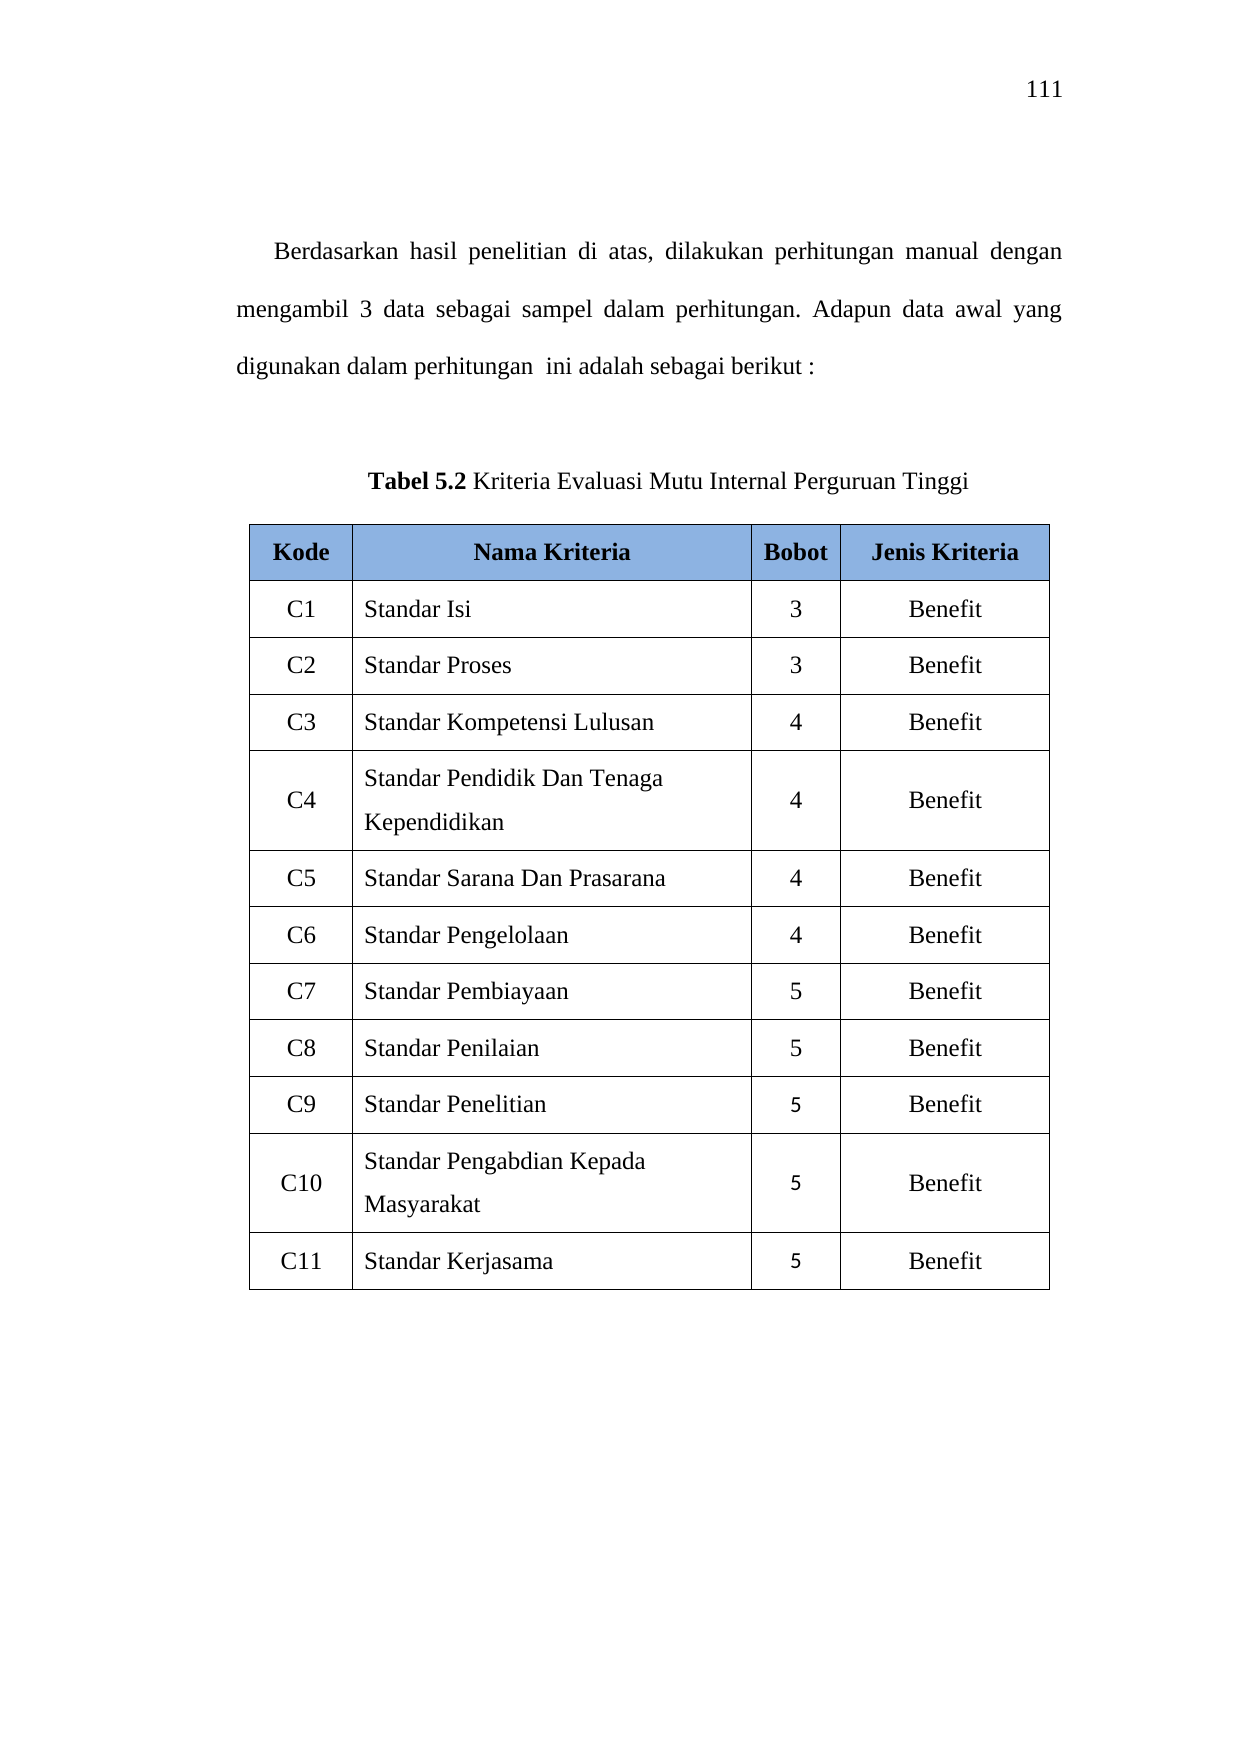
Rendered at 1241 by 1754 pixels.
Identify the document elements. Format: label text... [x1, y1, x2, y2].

table_cell Benefit [841, 1020, 1049, 1076]
table_cell Standar Pendidik Dan Tenaga Kependidikan [353, 751, 751, 850]
table_cell 3 [752, 581, 840, 637]
table_cell C5 [250, 851, 352, 906]
table_header Bobot [752, 525, 840, 580]
table_cell C3 [250, 695, 352, 750]
table_cell 4 [752, 751, 840, 850]
table_cell C10 [250, 1134, 352, 1232]
table_cell Standar Sarana Dan Prasarana [353, 851, 751, 906]
table_cell Benefit [841, 907, 1049, 963]
table_cell C11 [250, 1233, 352, 1289]
table_cell C9 [250, 1077, 352, 1132]
table_cell Benefit [841, 751, 1049, 850]
table_cell 4 [752, 695, 840, 750]
table_header Nama Kriteria [353, 525, 751, 580]
text Berdasarkan hasil penelitian di atas, dilakukan perhitungan manual dengan mengambil 3 data sebagai sampel dalam perhitungan. Adapun data awal yang digunakan dalam perhitungan ini adalah sebagai berikut : [236, 236, 1063, 380]
table_cell C7 [250, 964, 352, 1019]
table_cell Benefit [841, 964, 1049, 1019]
table_cell Benefit [841, 1233, 1049, 1289]
table_cell C4 [250, 751, 352, 850]
table_cell 5 [752, 1134, 840, 1232]
table_cell Benefit [841, 581, 1049, 637]
table_cell Standar Pengabdian Kepada Masyarakat [353, 1134, 751, 1232]
table_cell Benefit [841, 851, 1049, 906]
table_cell Benefit [841, 1077, 1049, 1132]
table_cell C2 [250, 638, 352, 693]
table_cell C6 [250, 907, 352, 963]
table_header Kode [250, 525, 352, 580]
table_cell 5 [752, 1077, 840, 1132]
table_cell Standar Kompetensi Lulusan [353, 695, 751, 750]
table_cell Standar Penilaian [353, 1020, 751, 1076]
table_cell Standar Pembiayaan [353, 964, 751, 1019]
table_cell 5 [752, 1020, 840, 1076]
table_cell Standar Isi [353, 581, 751, 637]
table_cell Standar Penelitian [353, 1077, 751, 1132]
table_cell 5 [752, 964, 840, 1019]
table_header Jenis Kriteria [841, 525, 1049, 580]
table_cell Standar Proses [353, 638, 751, 693]
table_cell Benefit [841, 695, 1049, 750]
table_cell 5 [752, 1233, 840, 1289]
table_cell Benefit [841, 1134, 1049, 1232]
text Tabel 5.2 Kriteria Evaluasi Mutu Internal Perguruan Tinggi [236, 466, 1063, 495]
table_cell 4 [752, 907, 840, 963]
table_cell 3 [752, 638, 840, 693]
table_cell Standar Kerjasama [353, 1233, 751, 1289]
table_cell 4 [752, 851, 840, 906]
table_cell C8 [250, 1020, 352, 1076]
table_cell Standar Pengelolaan [353, 907, 751, 963]
table_cell Benefit [841, 638, 1049, 693]
table_cell C1 [250, 581, 352, 637]
